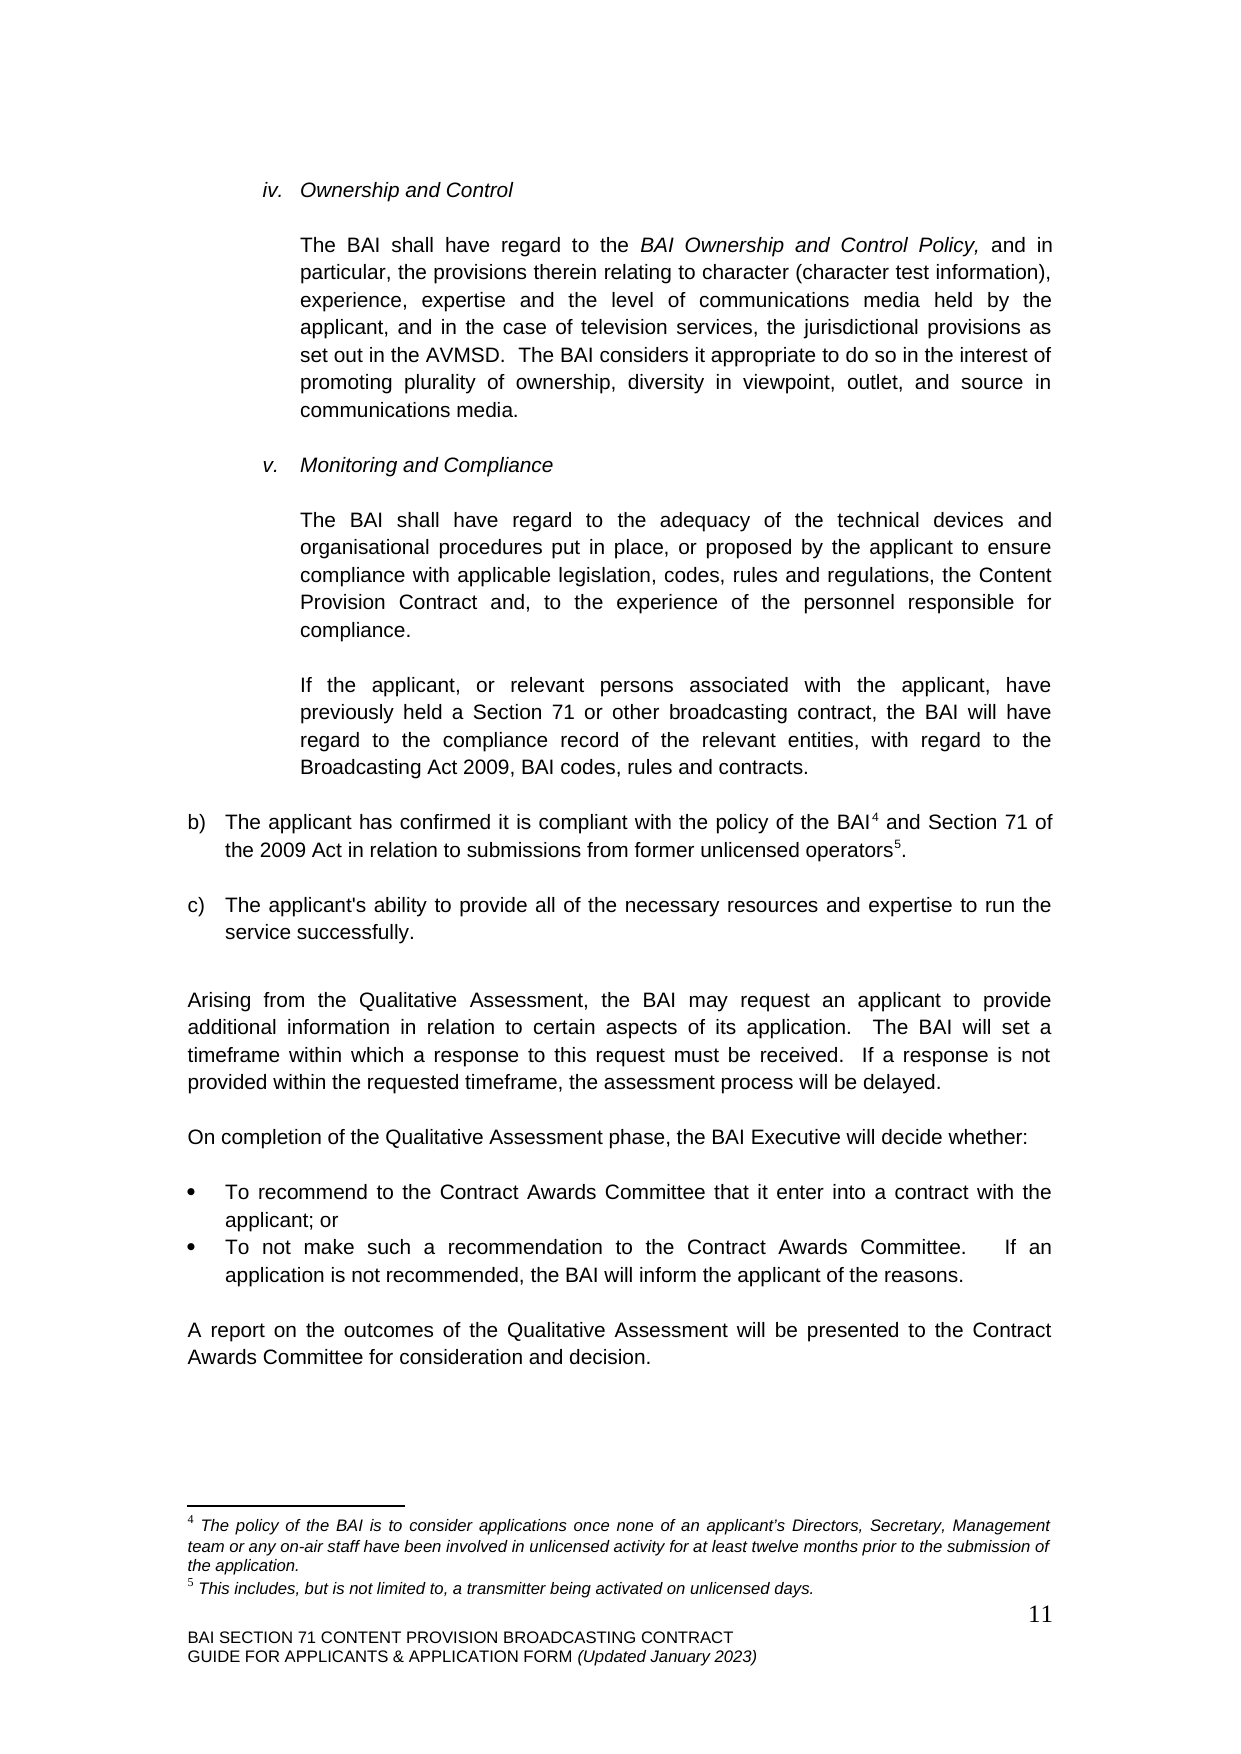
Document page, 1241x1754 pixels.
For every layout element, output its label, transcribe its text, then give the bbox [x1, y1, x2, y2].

list To recommend to the Contract Awards Committee that it enter into a contract with the applicant; or [187, 1180, 1053, 1232]
text Arising from the Qualitative Assessment, the BAI may request an applicant to provide additional information in relation to certain aspects of its application. The BAI will set a timeframe within which a response to this request must be received. If a response is not provided within the requested timeframe, the assessment process will be delayed. [187, 987, 1053, 1094]
text A report on the outcomes of the Qualitative Assessment will be presented to the Contract Awards Committee for consideration and decision. [187, 1318, 1053, 1369]
list The applicant has confirmed it is compliant with the policy of the BAI and Section 71 of the 2009 Act in relation to submissions from former unlicensed operators. [187, 810, 1053, 861]
text The BAI shall have regard to the BAI Ownership and Control Policy, and in particular, the provisions therein relating to character (character test information), experience, expertise and the level of communications media held by the applicant, and in the case of television services, the jurisdictional provisions as set out in the AVMSD. The BAI considers it appropriate to do so in the interest of promoting plurality of ownership, diversity in viewpoint, outlet, and source in communications media. [300, 232, 1053, 421]
text The BAI shall have regard to the adequacy of the technical devices and organisational procedures put in place, or proposed by the applicant to ensure compliance with applicable legislation, codes, rules and regulations, the Content Provision Contract and, to the experience of the personnel responsible for compliance. [300, 507, 1053, 641]
list Monitoring and Compliance [262, 452, 1053, 476]
text On completion of the Qualitative Assessment phase, the BAI Executive will decide whether: [187, 1125, 1053, 1149]
text If the applicant, or relevant persons associated with the applicant, have previously held a Section 71 or other broadcasting contract, the BAI will have regard to the compliance record of the relevant entities, with regard to the Broadcasting Act 2009, BAI codes, rules and contracts. [300, 672, 1053, 779]
list Ownership and Control [262, 177, 1053, 201]
list The applicant's ability to provide all of the necessary resources and expertise to run the service successfully. [187, 892, 1053, 944]
list To not make such a recommendation to the Contract Awards Committee. If an application is not recommended, the BAI will inform the applicant of the reasons. [187, 1235, 1053, 1287]
